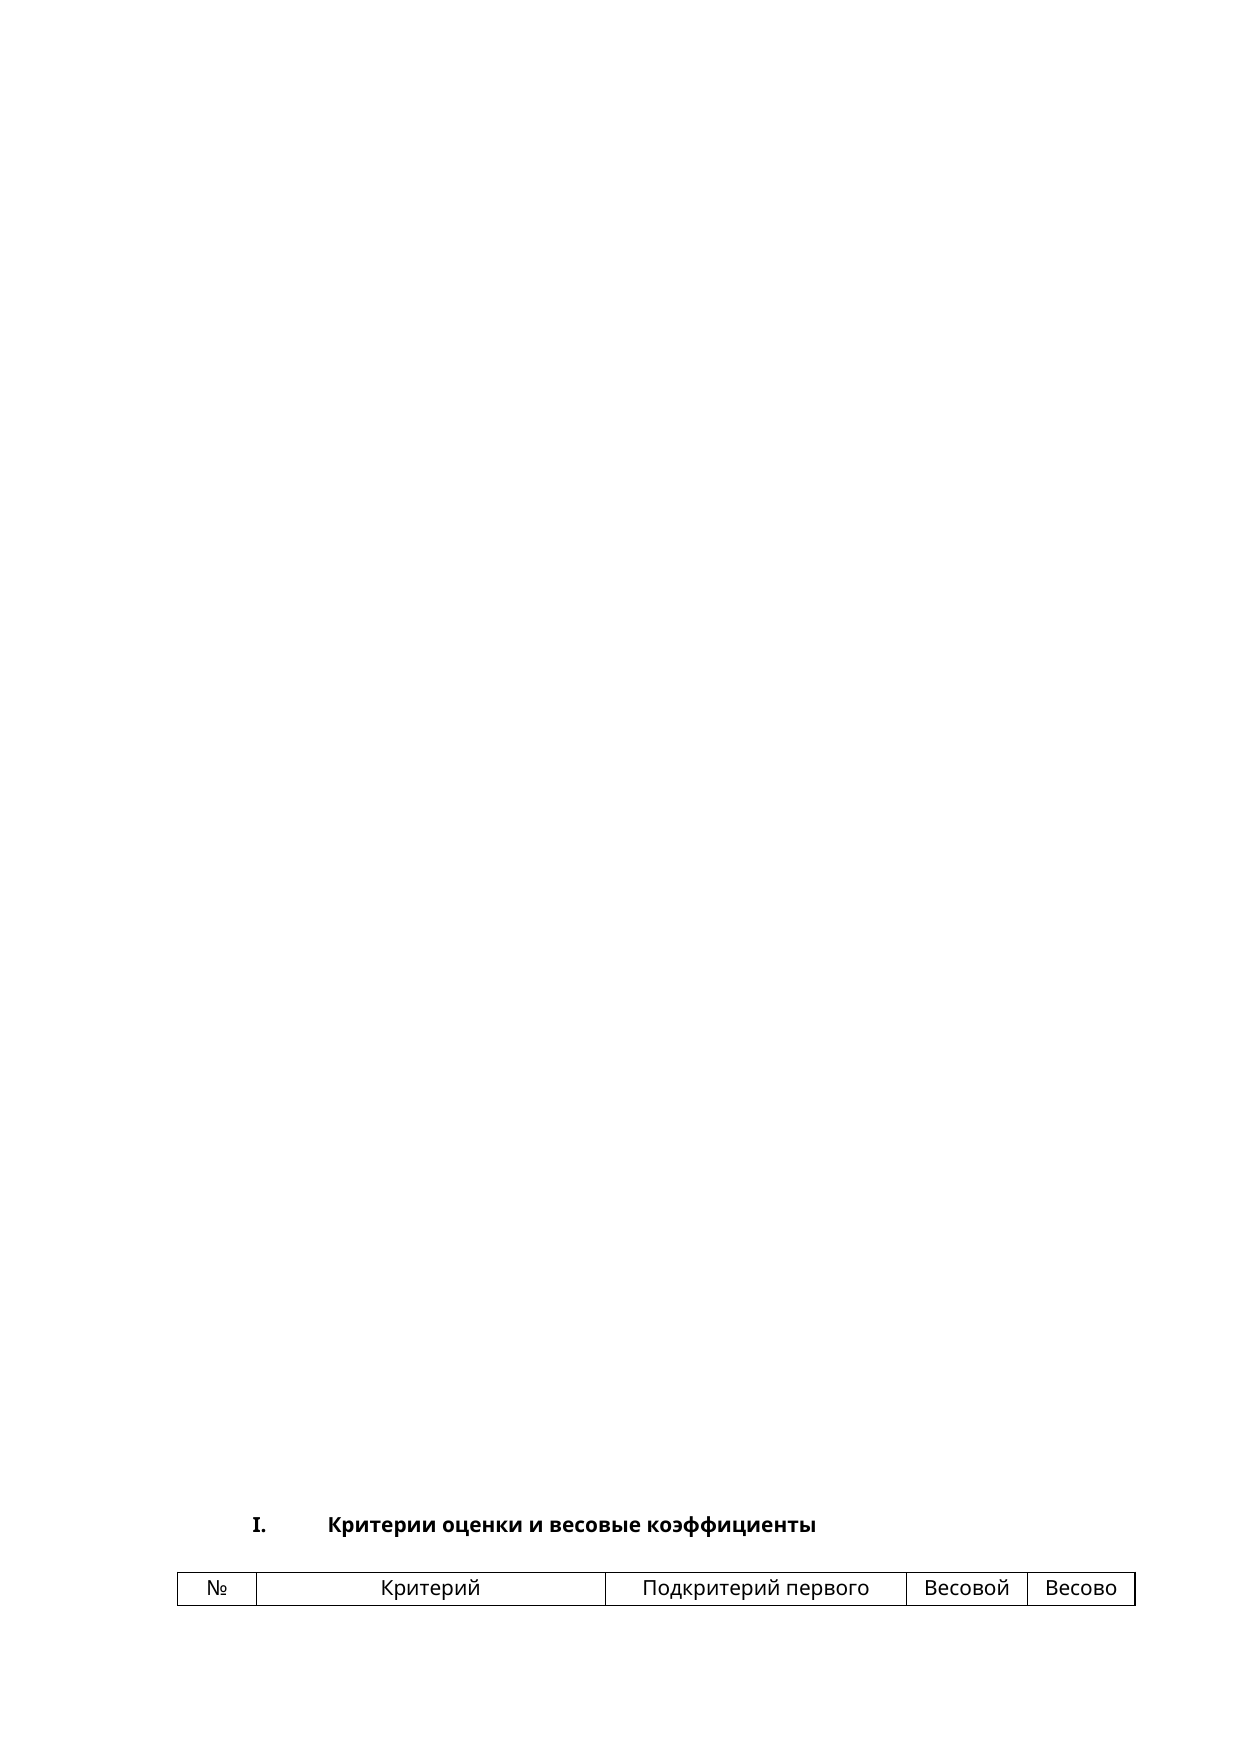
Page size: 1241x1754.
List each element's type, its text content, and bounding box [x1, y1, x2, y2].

table_header № [178, 1573, 256, 1604]
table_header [907, 1573, 1027, 1604]
table_header Критерий [257, 1573, 605, 1604]
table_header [606, 1573, 906, 1604]
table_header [1028, 1573, 1134, 1604]
list Критерии оценки и весовые коэффициенты [252, 1511, 1152, 1539]
